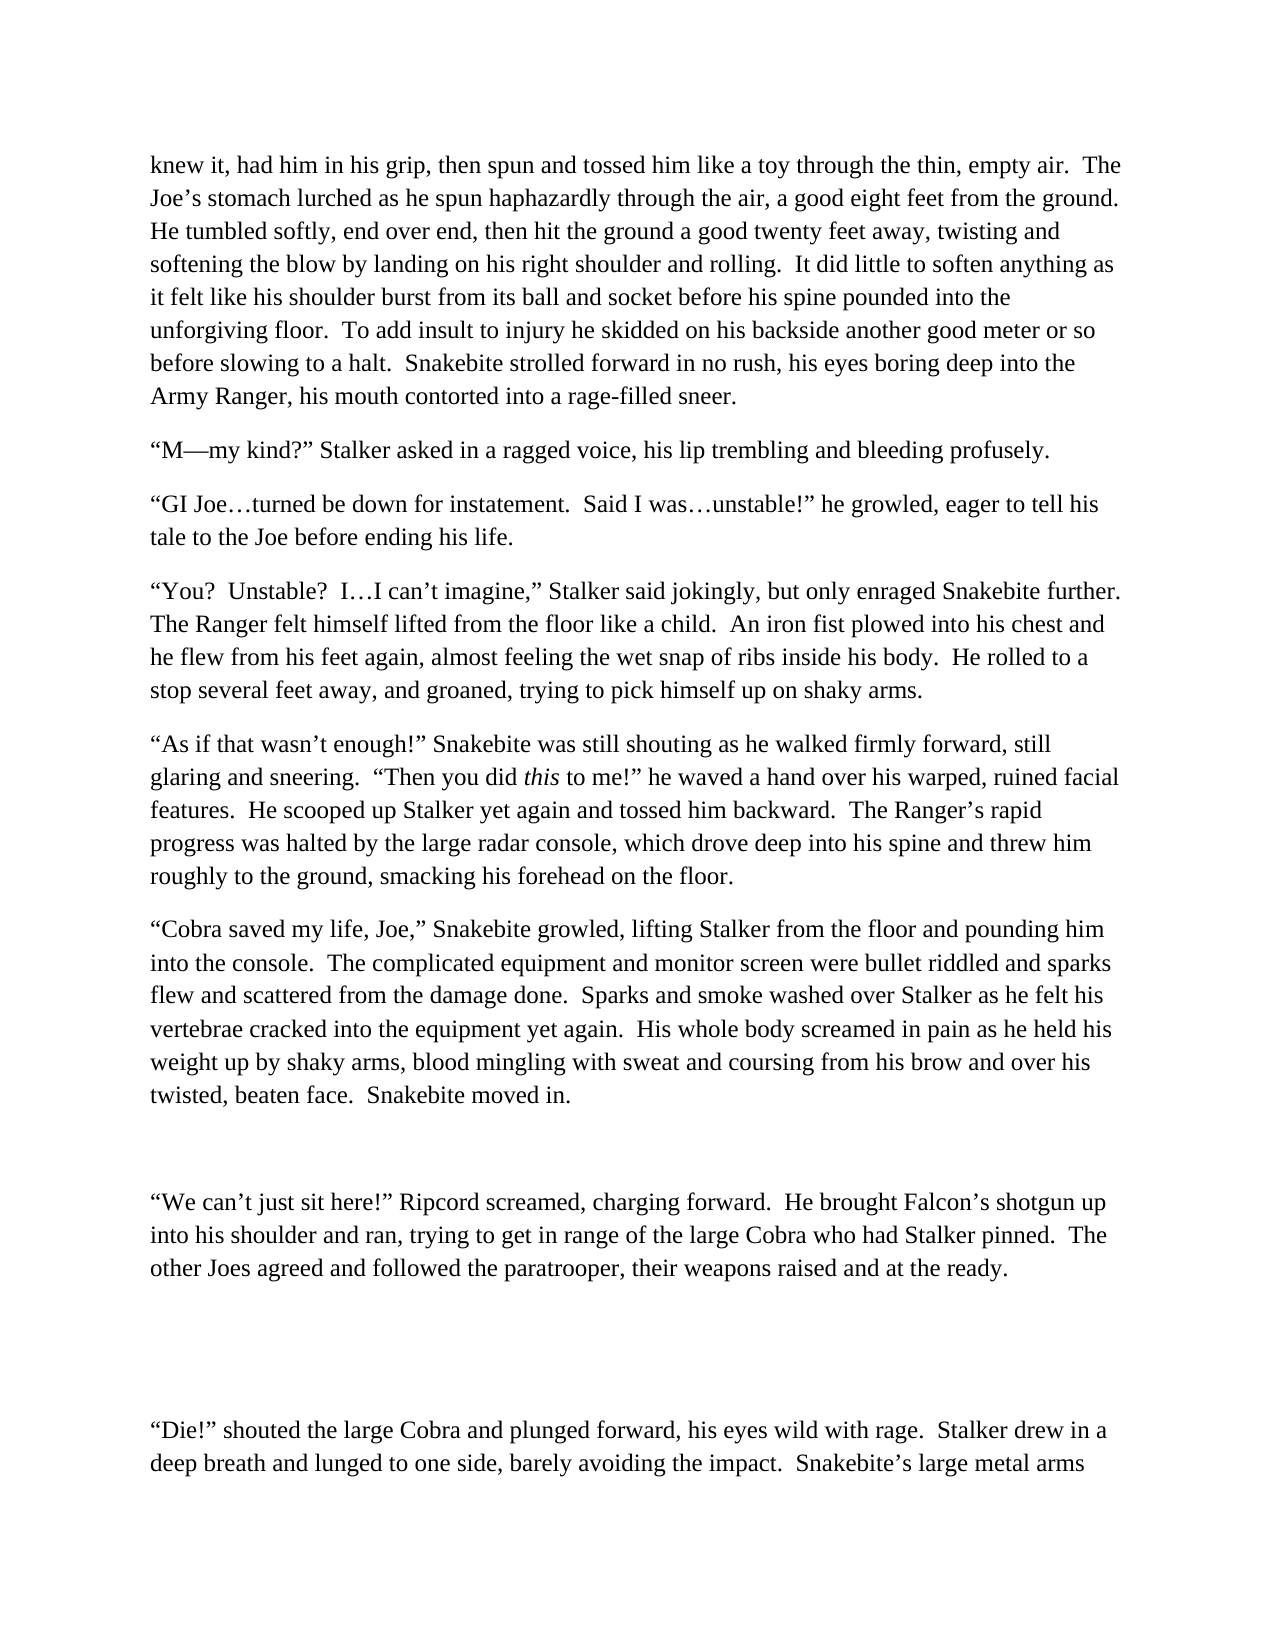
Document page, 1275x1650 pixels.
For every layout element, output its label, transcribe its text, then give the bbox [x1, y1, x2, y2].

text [150, 1415, 1125, 1477]
text “You? Unstable? I…I can’t imagine,” Stalker said jokingly, but only enraged Snakebite further. The Ranger felt himself lifted from the floor like a child. An iron fist plowed into his chest and he flew from his feet again, almost feeling the wet snap of ribs inside his body. He rolled to a stop several feet away, and groaned, trying to pick himself up on shaky arms. [150, 576, 1125, 703]
text “Cobra saved my life, Joe,” Snakebite growled, lifting Stalker from the floor and pounding him into the console. The complicated equipment and monitor screen were bullet riddled and sparks flew and scattered from the damage done. Sparks and smoke washed over Stalker as he felt his vertebrae cracked into the equipment yet again. His whole body screamed in pain as he held his weight up by shaky arms, blood mingling with sweat and coursing from his brow and over his twisted, beaten face. Snakebite moved in. [150, 914, 1125, 1108]
text “GI Joe…turned be down for instatement. Said I was…unstable!” he growled, eager to tell his tale to the Joe before ending his life. [150, 489, 1125, 551]
text “As if that wasn’t enough!” Snakebite was still shouting as he walked firmly forward, still glaring and sneering. “Then you did this to me!” he waved a hand over his warped, ruined facial features. He scooped up Stalker yet again and tossed him backward. The Ranger’s rapid progress was halted by the large radar console, which drove deep into his spine and threw him roughly to the ground, smacking his forehead on the floor. [150, 729, 1125, 889]
text “M—my kind?” Stalker asked in a ragged voice, his lip trembling and bleeding profusely. [150, 435, 1125, 464]
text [150, 150, 1125, 410]
text “We can’t just sit here!” Ripcord screamed, charging forward. He brought Falcon’s shotgun up into his shoulder and ran, trying to get in range of the large Cobra who had Stalker pinned. The other Joes agreed and followed the paratrooper, their weapons raised and at the ready. [150, 1187, 1125, 1282]
